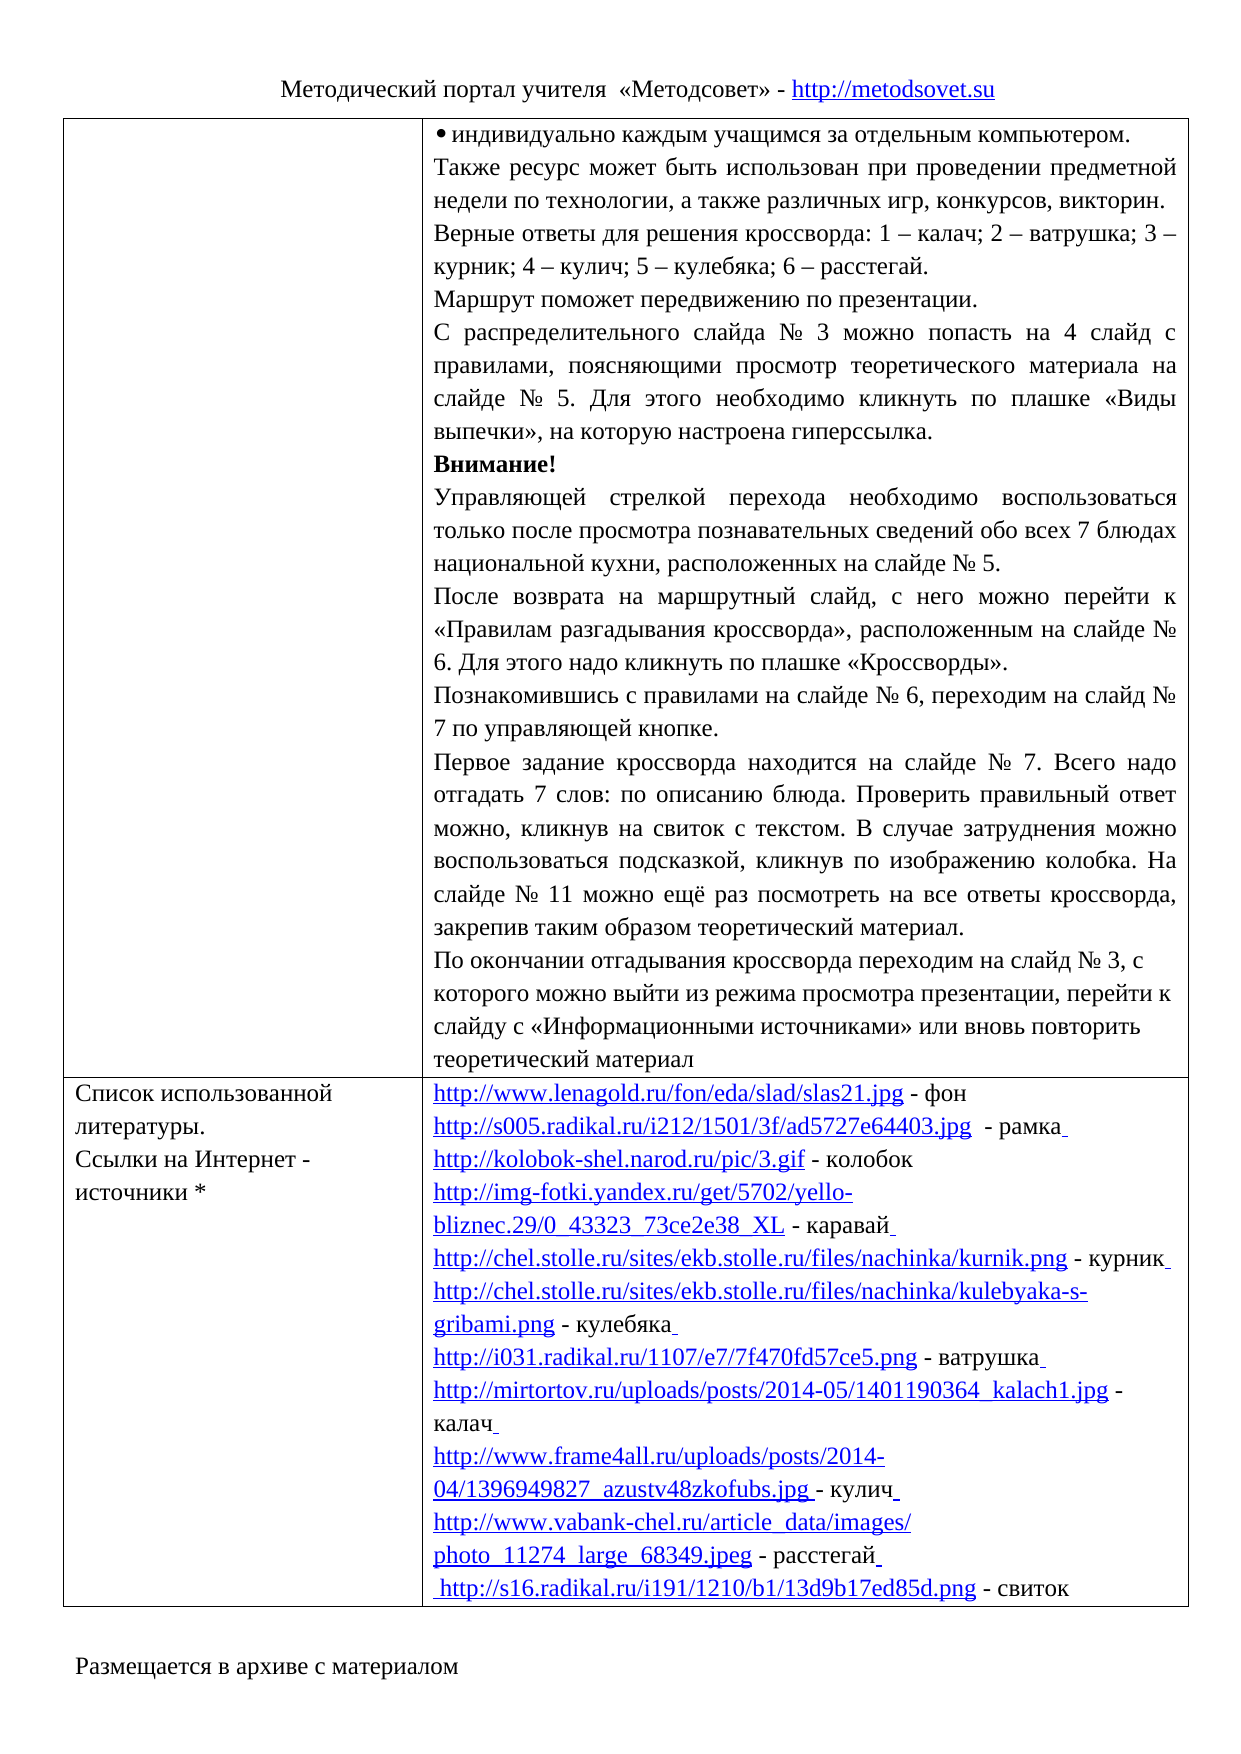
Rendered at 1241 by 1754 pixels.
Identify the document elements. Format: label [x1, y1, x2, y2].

table_cell [423, 1078, 1188, 1606]
table_cell [64, 1078, 422, 1606]
table_cell [64, 119, 422, 1077]
table_cell [423, 119, 1188, 1077]
